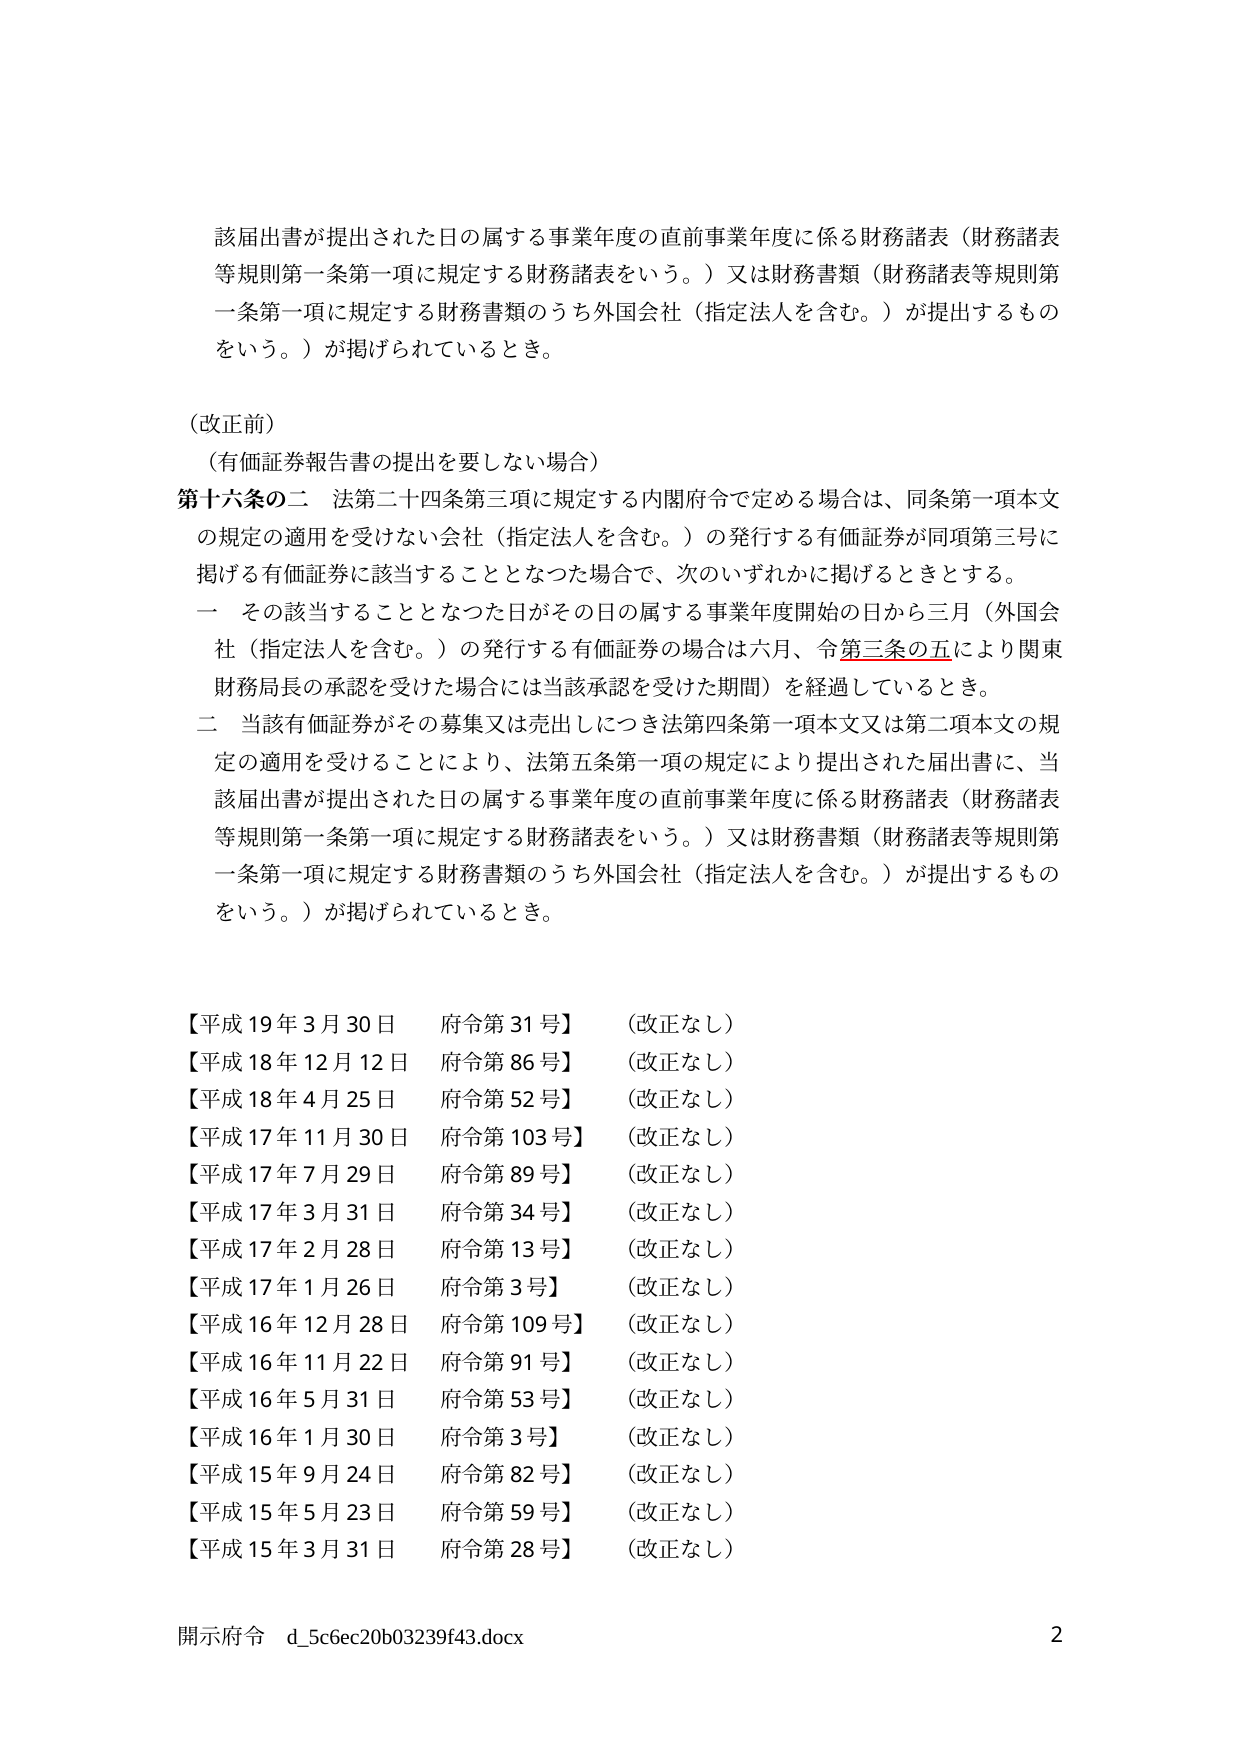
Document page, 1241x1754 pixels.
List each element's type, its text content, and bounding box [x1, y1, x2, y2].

text 第十六条の二 法第二十四条第三項に規定する内閣府令で定める場合は、同条第一項本文の規定の適用を受けない会社（指定法人を含む。）の発行する有価証券が同項第三号に掲げる有価証券に該当することとなつた場合で、次のいずれかに掲げるときとする。 [177, 479, 1063, 592]
text 【平成15年9月24日 府令第82号】 （改正なし） [177, 1454, 1063, 1492]
text 【平成18年4月25日 府令第52号】 （改正なし） [177, 1079, 1063, 1117]
text 【平成18年12月12日 府令第86号】 （改正なし） [177, 1042, 1063, 1079]
text 【平成17年11月30日 府令第103号】 （改正なし） [177, 1117, 1063, 1154]
text 【平成17年1月26日 府令第3号】 （改正なし） [177, 1267, 1063, 1304]
text 【平成16年12月28日 府令第109号】 （改正なし） [177, 1304, 1063, 1342]
text 【平成15年5月23日 府令第59号】 （改正なし） [177, 1492, 1063, 1529]
text 【平成16年11月22日 府令第91号】 （改正なし） [177, 1342, 1063, 1379]
text 【平成16年5月31日 府令第53号】 （改正なし） [177, 1379, 1063, 1417]
text 【平成16年1月30日 府令第3号】 （改正なし） [177, 1417, 1063, 1454]
text 【平成15年3月31日 府令第28号】 （改正なし） [177, 1529, 1063, 1567]
text （有価証券報告書の提出を要しない場合） [196, 442, 1063, 479]
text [196, 217, 1063, 367]
text 【平成17年7月29日 府令第89号】 （改正なし） [177, 1154, 1063, 1192]
text 【平成19年3月30日 府令第31号】 （改正なし） [177, 1004, 1063, 1042]
text 【平成17年3月31日 府令第34号】 （改正なし） [177, 1192, 1063, 1229]
text 【平成17年2月28日 府令第13号】 （改正なし） [177, 1229, 1063, 1267]
text 一 その該当することとなつた日がその日の属する事業年度開始の日から三月（外国会社（指定法人を含む。）の発行する有価証券の場合は六月、令第三条の五により関東財務局長の承認を受けた場合には当該承認を受けた期間）を経過しているとき。 [196, 592, 1063, 704]
text （改正前） [177, 404, 1063, 442]
